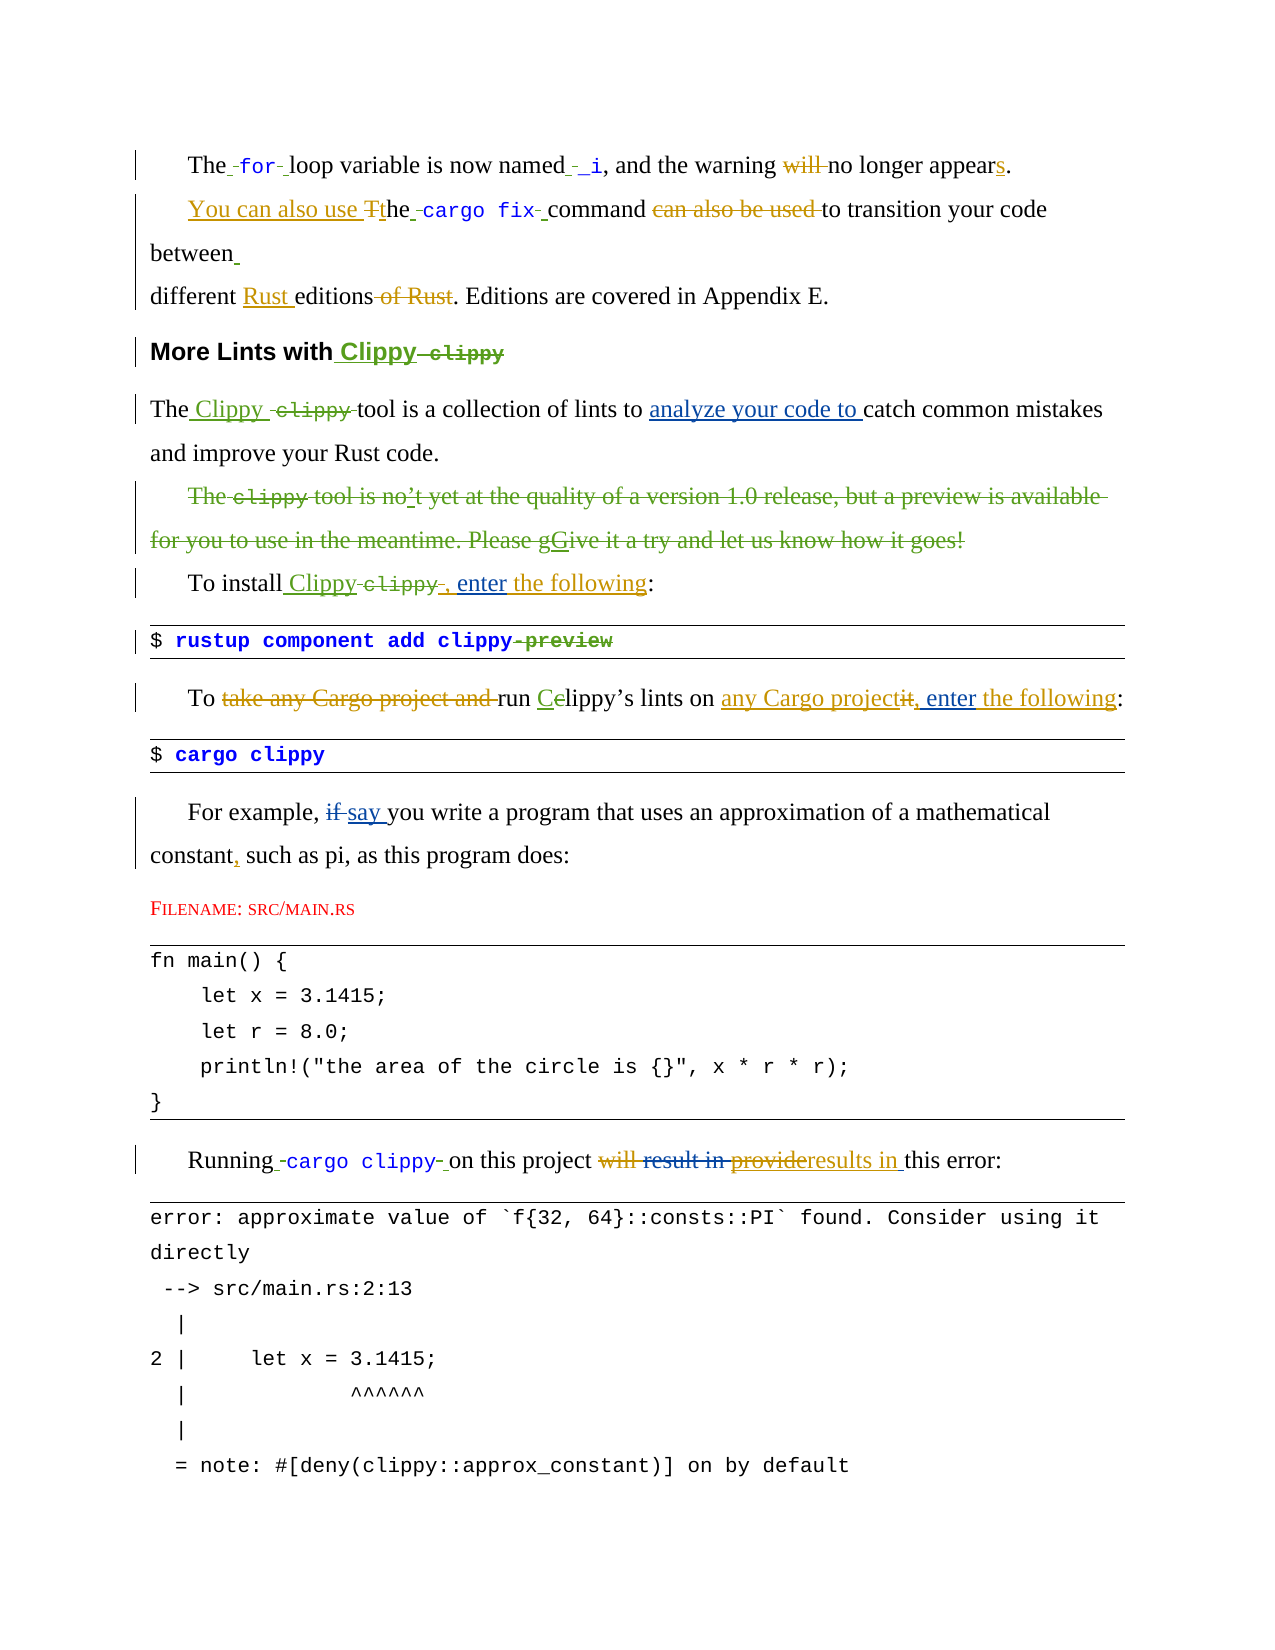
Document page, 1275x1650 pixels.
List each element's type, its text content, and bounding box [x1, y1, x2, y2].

text --> src/main.rs:2:13 [150, 1278, 1125, 1301]
text 2 | let x = 3.1415; [150, 1348, 1125, 1372]
text Filename: src/main.rs [150, 896, 1125, 920]
text $ cargo clippy [150, 740, 1125, 772]
text To run lippy’s lints on : [150, 683, 1125, 712]
text Theforloop variable is now named_i, and the warning no longer appear. [150, 150, 1125, 179]
text More Lints with [150, 337, 1125, 367]
text | [150, 1419, 1125, 1443]
text let x = 3.1415; [150, 985, 1125, 1009]
text | [150, 1313, 1125, 1337]
text For example, you write a program that uses an approximation of a mathematical constant such as pi, as this program does: [150, 797, 1125, 869]
text Thetool is a collection of lints to catch common mistakes and improve your Rust code. [150, 394, 1125, 467]
text println!("the area of the circle is {}", x * r * r); [150, 1056, 1125, 1080]
text | ^^^^^^ [150, 1384, 1125, 1407]
text error: approximate value of `f{32, 64}::consts::PI` found. Consider using it directly [150, 1203, 1125, 1266]
text Runningcargo clippyon this project this error: [150, 1145, 1125, 1174]
text let r = 8.0; [150, 1021, 1125, 1044]
text fn main() { [150, 946, 1125, 973]
text To install: [150, 568, 1125, 598]
text } [150, 1092, 1125, 1119]
text hecargo fixcommand to transition your code betweendifferent editions. Editions are covered in Appendix E. [150, 194, 1125, 310]
text = note: #[deny(clippy::approx_constant)] on by default [150, 1455, 1125, 1478]
text $ rustup component add clippy [150, 626, 1125, 658]
